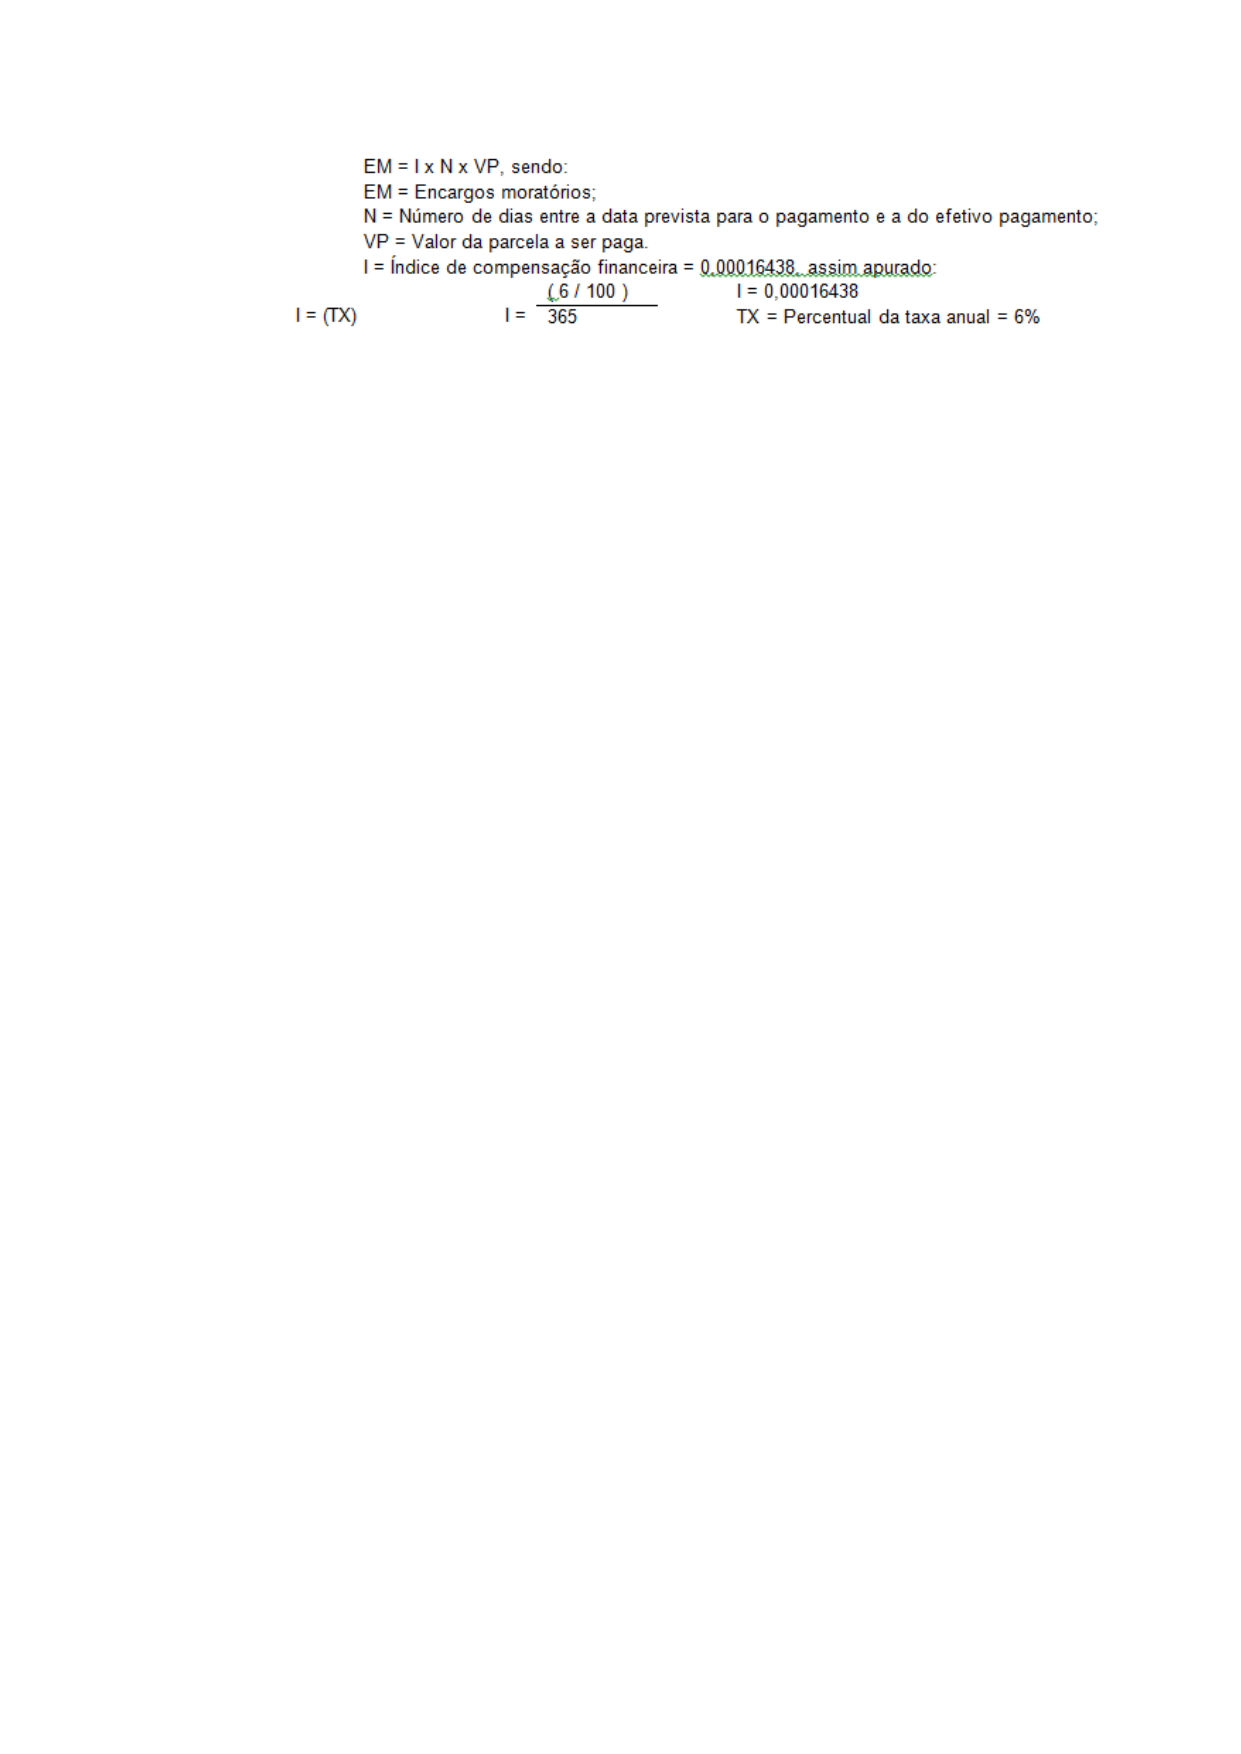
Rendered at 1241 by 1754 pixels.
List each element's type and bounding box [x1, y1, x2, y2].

picture [265, 118, 1150, 366]
